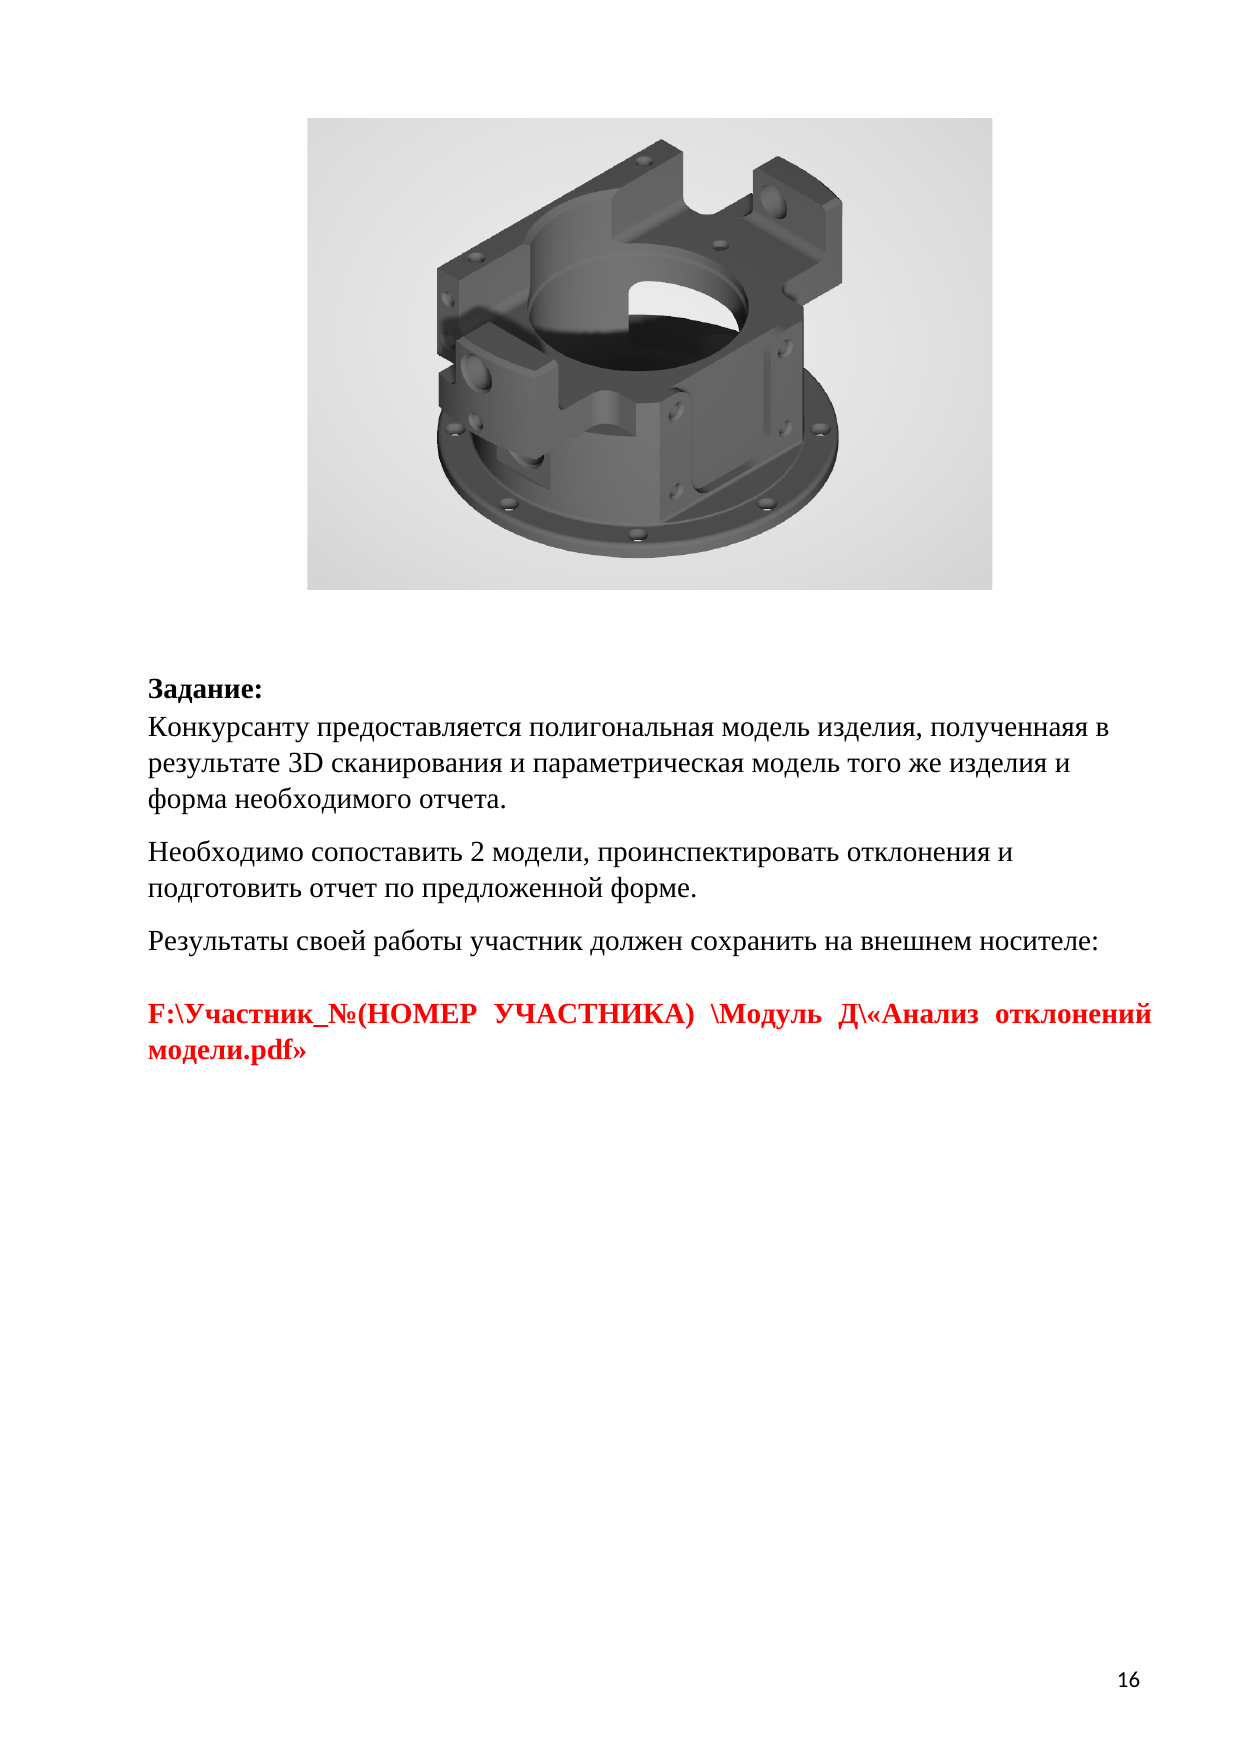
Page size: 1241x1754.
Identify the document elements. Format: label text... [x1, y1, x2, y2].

text Результаты своей работы участник должен сохранить на внешнем носителе: [148, 923, 1152, 957]
text Необходимо сопоставить 2 модели, проинспектировать отклонения и подготовить отчет по предложенной форме. [148, 834, 1152, 904]
text Задание: [148, 671, 1152, 704]
text Конкурсанту предоставляется полигональная модель изделия, полученнаяя в результате 3D сканирования и параметрическая модель того же изделия и форма необходимого отчета. [148, 709, 1152, 815]
text F:\Участник_№(НОМЕР УЧАСТНИКА) \Модуль Д\«Анализ отклонений модели.pdf» [148, 996, 1152, 1065]
picture [307, 118, 993, 590]
